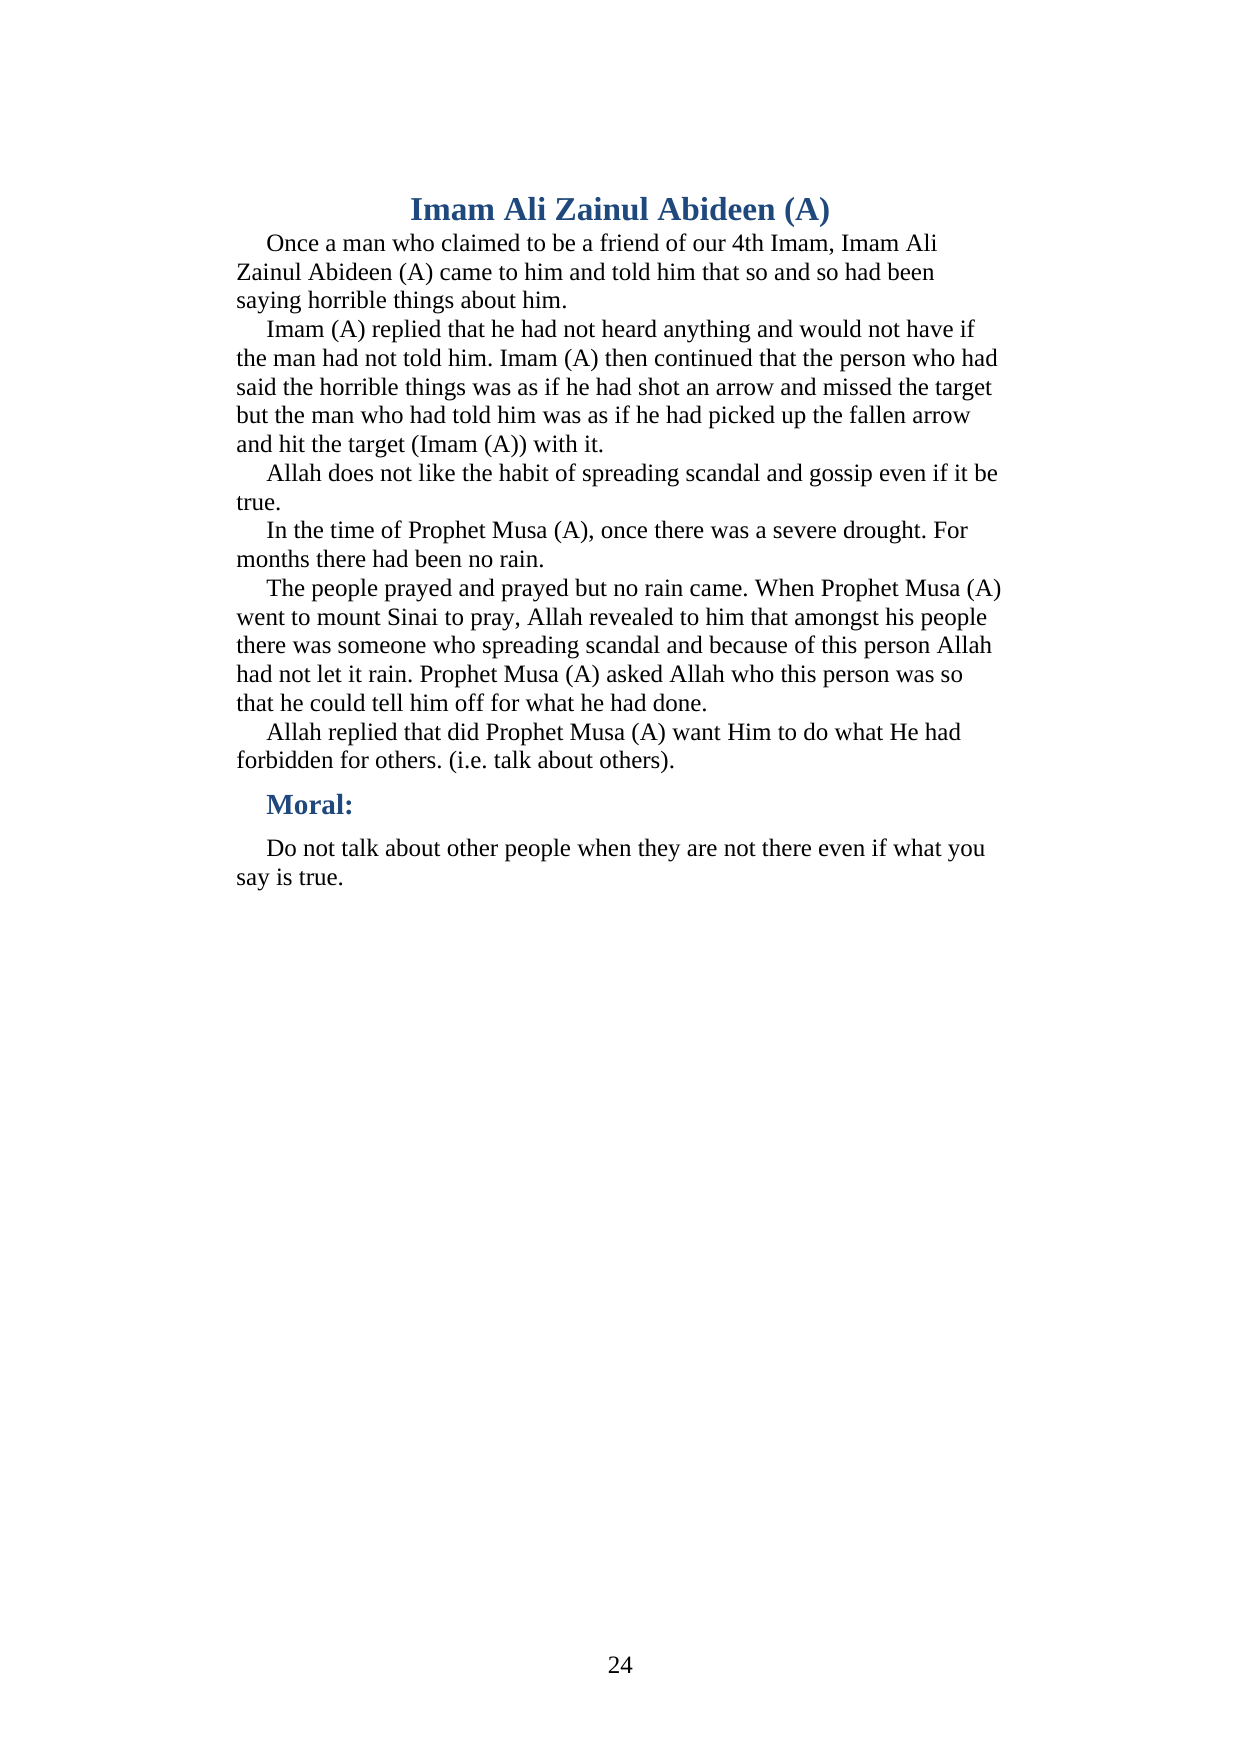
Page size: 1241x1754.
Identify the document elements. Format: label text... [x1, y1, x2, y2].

text Imam (A) replied that he had not heard anything and would not have if the man had not told him. Imam (A) then continued that the person who had said the horrible things was as if he had shot an arrow and missed the target but the man who had told him was as if he had picked up the fallen arrow and hit the target (Imam (A)) with it. [236, 314, 1004, 458]
text Allah replied that did Prophet Musa (A) want Him to do what He had forbidden for others. (i.e. talk about others). [236, 717, 1004, 774]
text In the time of Prophet Musa (A), once there was a severe drought. For months there had been no rain. [236, 516, 1004, 573]
text Do not talk about other people when they are not there even if what you say is true. [236, 833, 1004, 890]
subtitle Moral: [236, 787, 1004, 820]
text Once a man who claimed to be a friend of our 4th Imam, Imam Ali Zainul Abideen (A) came to him and told him that so and so had been saying horrible things about him. [236, 228, 1004, 314]
text Allah does not like the habit of spreading scandal and gossip even if it be true. [236, 458, 1004, 516]
text The people prayed and prayed but no rain came. When Prophet Musa (A) went to mount Sinai to pray, Allah revealed to him that amongst his people there was someone who spreading scandal and because of this person Allah had not let it rain. Prophet Musa (A) asked Allah who this person was so that he could tell him off for what he had done. [236, 573, 1004, 717]
subtitle Imam Ali Zainul Abideen (A) [236, 190, 1004, 228]
